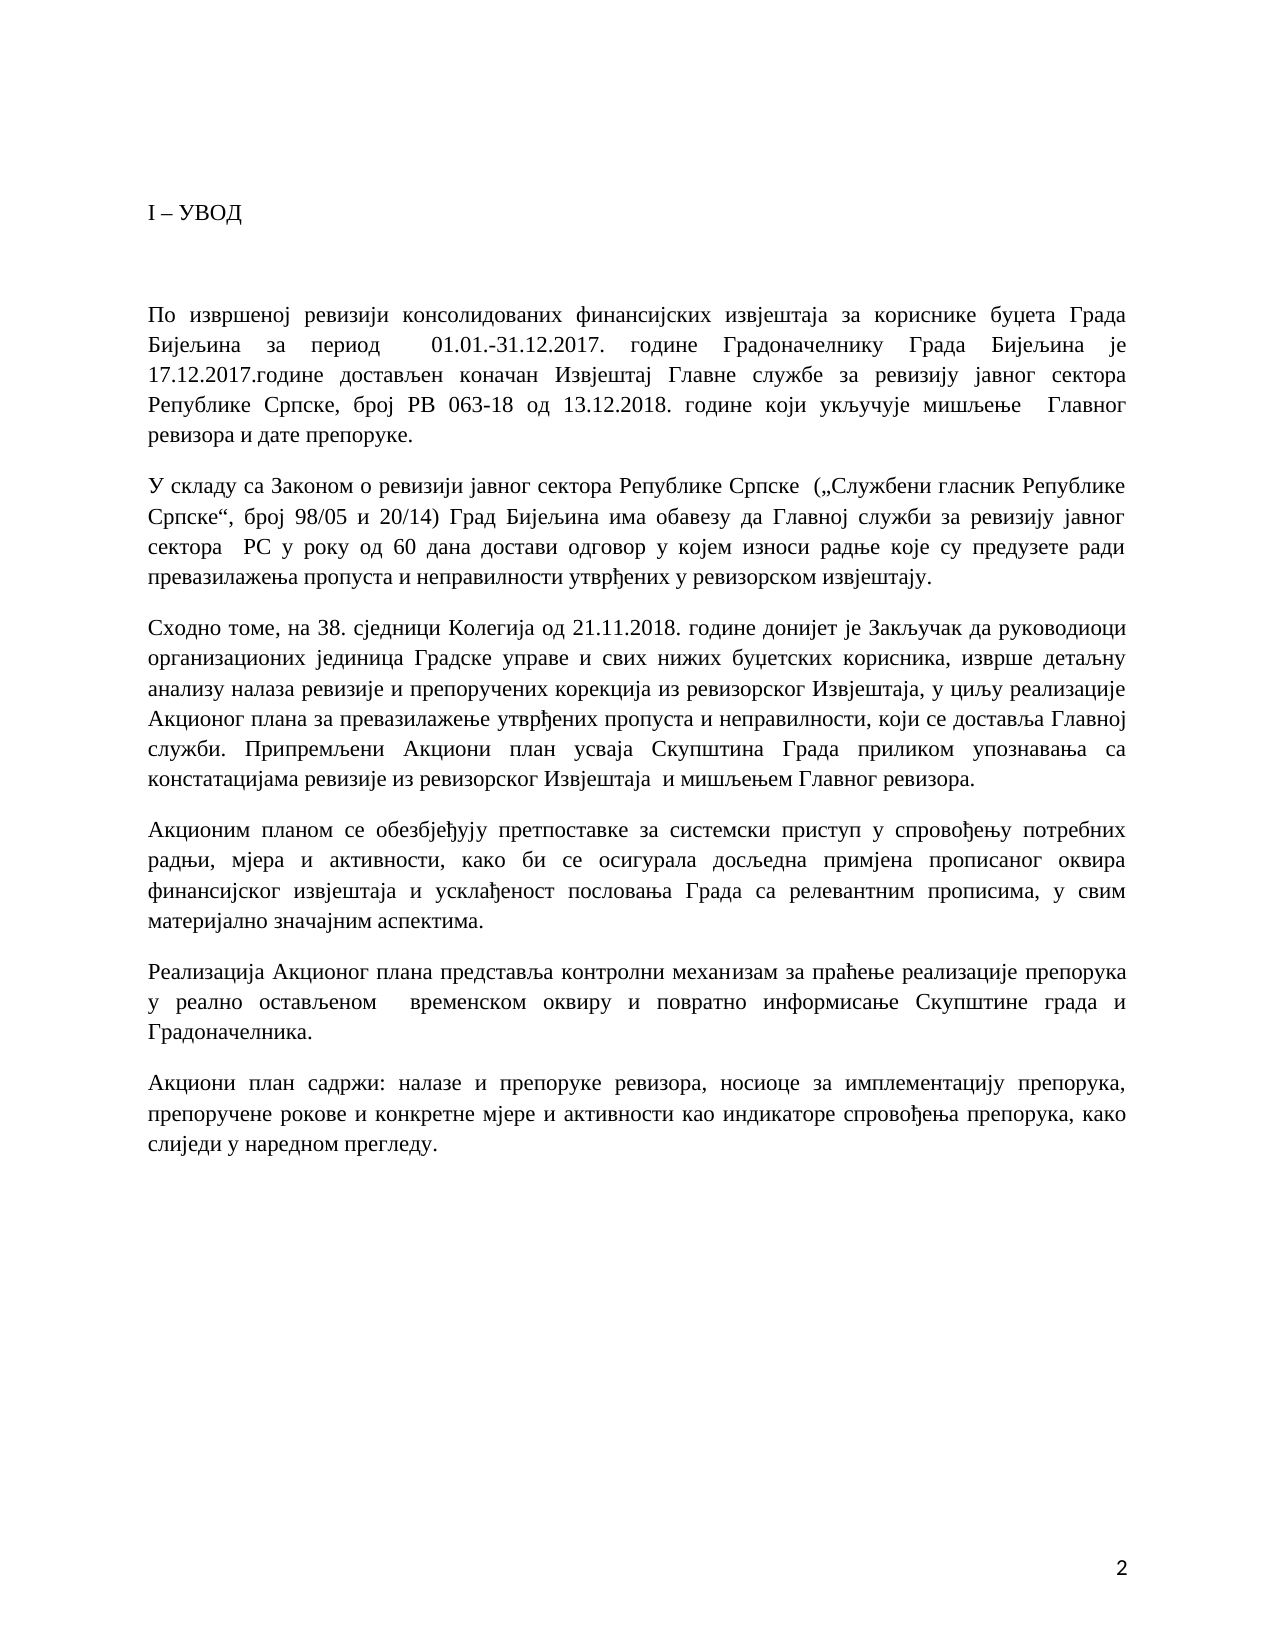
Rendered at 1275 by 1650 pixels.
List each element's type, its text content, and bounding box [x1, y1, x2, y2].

text Акционим планом се обезбјеђују претпоставке за системски приступ у спровођењу потребних радњи, мјера и активности, како би се осигурала досљедна примјена прописаног оквира финансијског извјештаја и усклађеност пословања Града са релевантним прописима, у свим материјално значајним аспектима. [148, 816, 1127, 933]
text У складу са Законом о ревизији јавног сектора Републике Српске („Службени гласник Републике Српске“, број 98/05 и 20/14) Град Бијељина има обавезу да Главној служби за ревизију јавног сектора РС у року од 60 дана достави одговор у којем износи радње које су предузете ради превазилажења пропуста и неправилности утврђених у ревизорском извјештају. [148, 473, 1127, 589]
text I – УВОД [148, 199, 1127, 225]
text Акциони план садржи: налазе и препоруке ревизора, носиоце за имплементацију препорука, препоручене рокове и конкретне мјере и активности као индикаторе спровођења препорука, како слиједи у наредном прегледу. [148, 1069, 1127, 1156]
text Реализација Акционог плана представља контролни механизам за праћење реализације препорука у реално остављеном временском оквиру и повратно информисање Скупштине града и Градоначелника. [148, 958, 1127, 1045]
text Сходно томе, на 38. сједници Колегија од 21.11.2018. године донијет је Закључак да руководиоци организационих јединица Градске управе и свих нижих буџетских корисника, изврше детаљну анализу налаза ревизије и препоручених корекција из ревизорског Извјештаја, у циљу реализације Акционог плана за превазилажење утврђених пропуста и неправилности, који се доставља Главној служби. Припремљени Акциони план усваја Скупштина Града приликом упознавања са констатацијама ревизије из ревизорског Извјештаја и мишљењем Главног ревизора. [148, 614, 1127, 792]
text По извршеној ревизији консолидованих финансијских извјештаја за кориснике буџета Града Бијељина за период 01.01.-31.12.2017. године Градоначелнику Града Бијељина је 17.12.2017.године достављен коначан Извјештај Главне службе за ревизију јавног сектора Републике Српске, број РВ 063-18 од 13.12.2018. године који укључује мишљење Главног ревизора и дате препоруке. [148, 301, 1127, 448]
